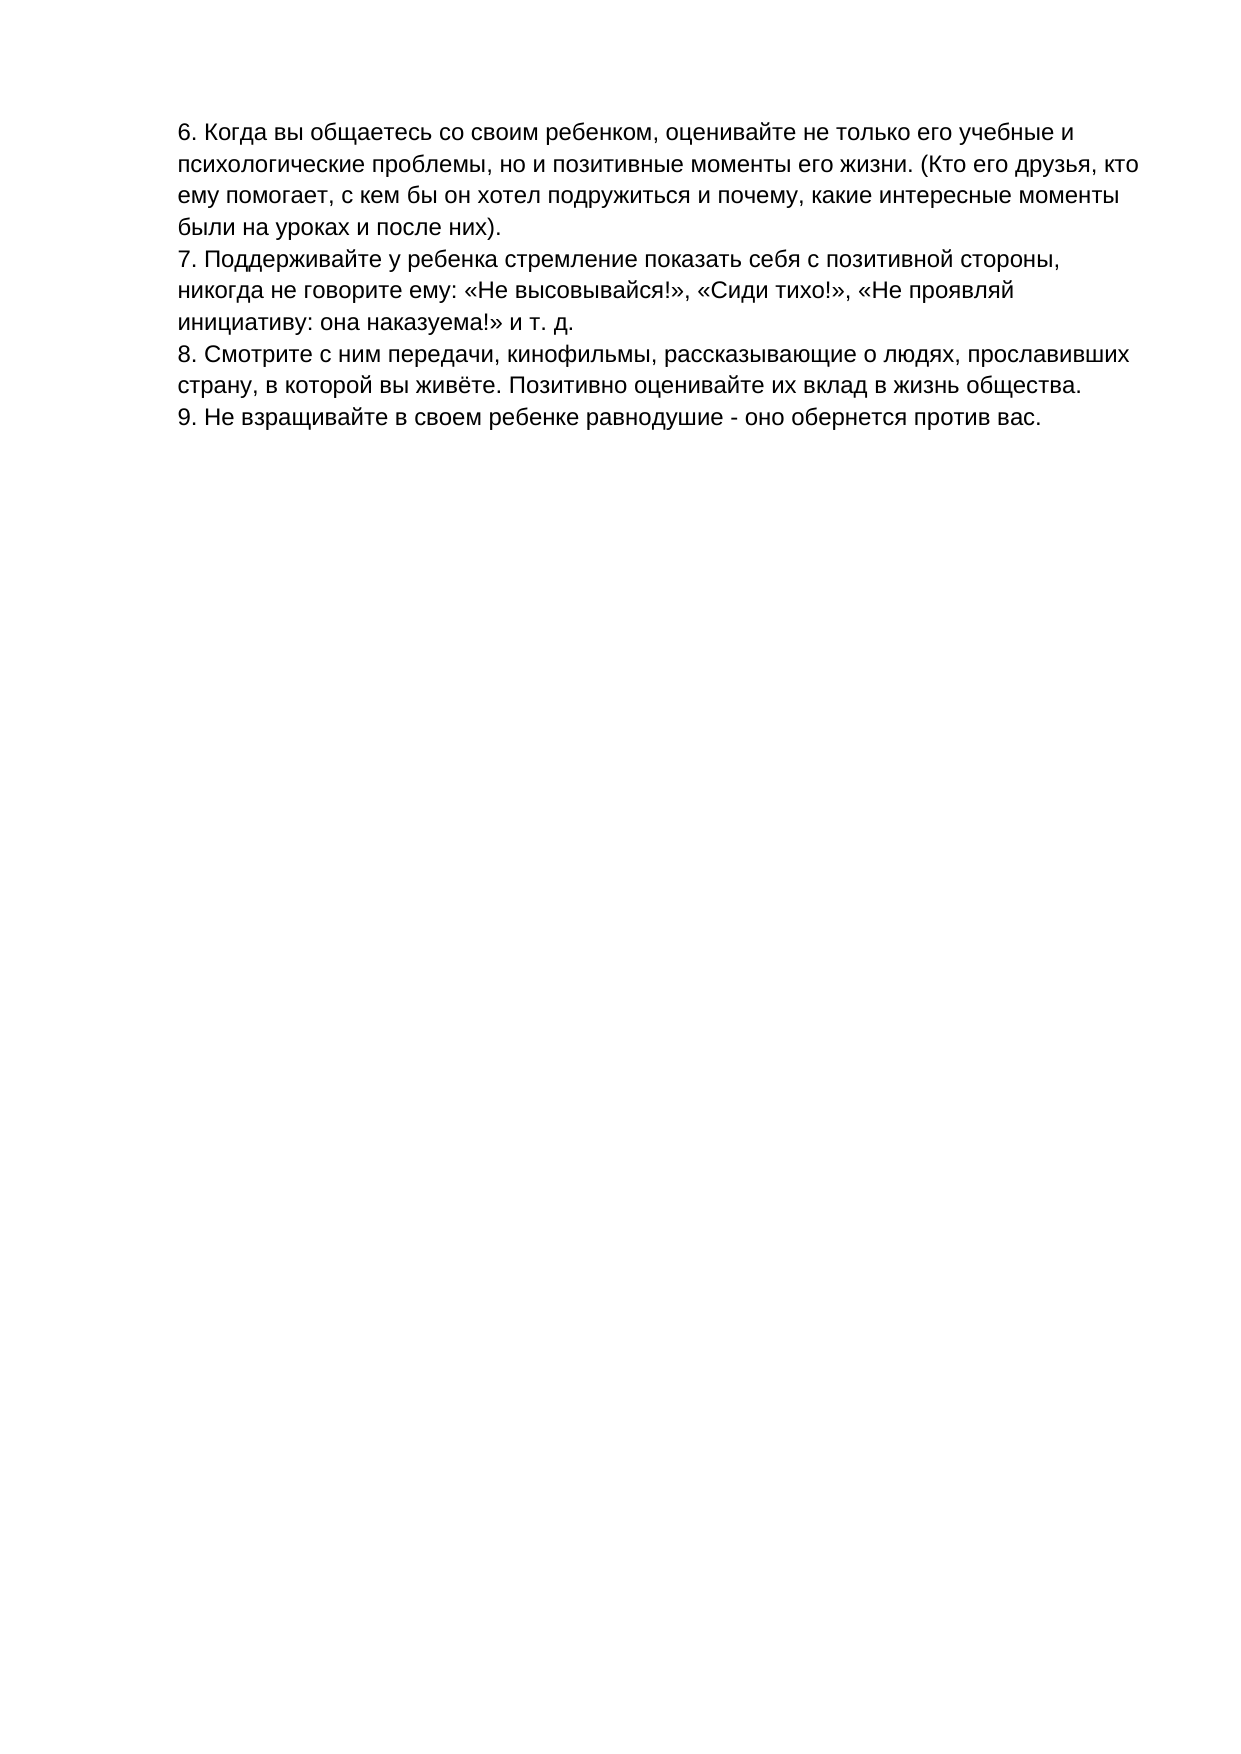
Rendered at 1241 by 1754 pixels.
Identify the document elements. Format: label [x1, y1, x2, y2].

text [177, 118, 1152, 431]
